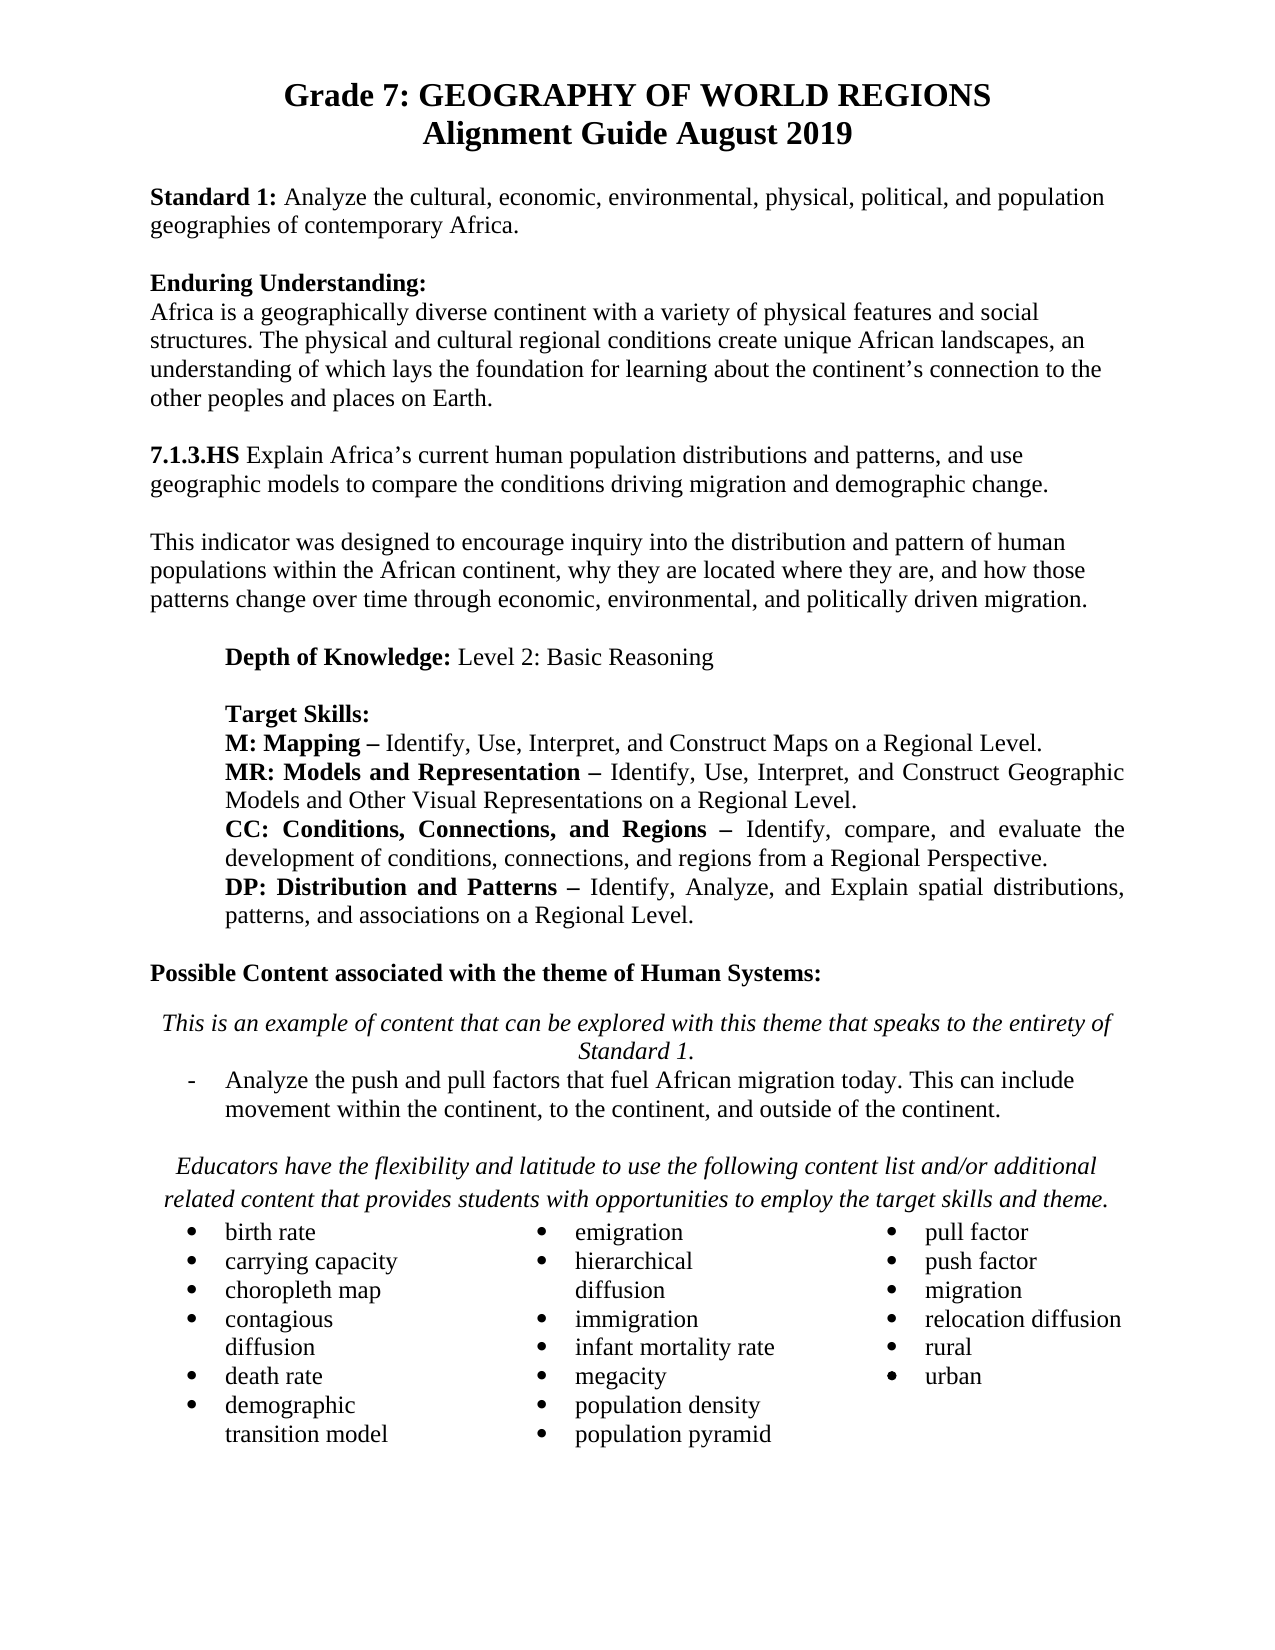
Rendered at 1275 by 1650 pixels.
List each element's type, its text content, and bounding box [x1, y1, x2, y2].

text Target Skills: [225, 699, 1125, 728]
text CC: Conditions, Connections, and Regions – Identify, compare, and evaluate the development of conditions, connections, and regions from a Regional Perspective. [225, 814, 1125, 872]
text M: Mapping – Identify, Use, Interpret, and Construct Maps on a Regional Level. [225, 728, 1125, 757]
list contagious diffusion [187, 1304, 425, 1361]
list push factor [887, 1246, 1125, 1275]
list relocation diffusion [887, 1304, 1125, 1332]
list infant mortality rate [537, 1332, 775, 1361]
text 7.1.3.HS Explain Africa’s current human population distributions and patterns, and use geographic models to compare the conditions driving migration and demographic change. [150, 441, 1125, 498]
text Possible Content associated with the theme of Human Systems: [150, 958, 1125, 987]
list demographic transition model [187, 1390, 425, 1447]
list death rate [187, 1361, 425, 1390]
list emigration [537, 1217, 775, 1246]
text MR: Models and Representation – Identify, Use, Interpret, and Construct Geographic Models and Other Visual Representations on a Regional Level. [225, 757, 1125, 814]
text Depth of Knowledge: Level 2: Basic Reasoning [225, 642, 1125, 671]
list megacity [537, 1361, 775, 1390]
text DP: Distribution and Patterns – Identify, Analyze, and Explain spatial distributions, patterns, and associations on a Regional Level. [225, 872, 1125, 929]
list choropleth map [187, 1275, 425, 1304]
list population pyramid [537, 1419, 775, 1447]
list population density [537, 1390, 775, 1419]
text Educators have the flexibility and latitude to use the following content list and/or additional related content that provides students with opportunities to employ the target skills and theme. [150, 1151, 1125, 1213]
list pull factor [887, 1217, 1125, 1246]
list birth rate [187, 1217, 425, 1246]
text Standard 1: Analyze the cultural, economic, environmental, physical, political, and population geographies of contemporary Africa. [150, 182, 1125, 239]
list rural [887, 1332, 1125, 1361]
list carrying capacity [187, 1246, 425, 1275]
list hierarchical diffusion [537, 1246, 775, 1304]
list migration [887, 1275, 1125, 1304]
list Analyze the push and pull factors that fuel African migration today. This can include movement within the continent, to the continent, and outside of the continent. [187, 1065, 1125, 1123]
list immigration [537, 1304, 775, 1332]
list urban [887, 1361, 1125, 1390]
text Enduring Understanding: [150, 268, 1125, 297]
text Africa is a geographically diverse continent with a variety of physical features and social structures. The physical and cultural regional conditions create unique African landscapes, an understanding of which lays the foundation for learning about the continent’s connection to the other peoples and places on Earth. [150, 297, 1125, 412]
text This indicator was designed to encourage inquiry into the distribution and pattern of human populations within the African continent, why they are located where they are, and how those patterns change over time through economic, environmental, and politically driven migration. [150, 527, 1125, 613]
text This is an example of content that can be explored with this theme that speaks to the entirety of Standard 1. [150, 1008, 1125, 1065]
